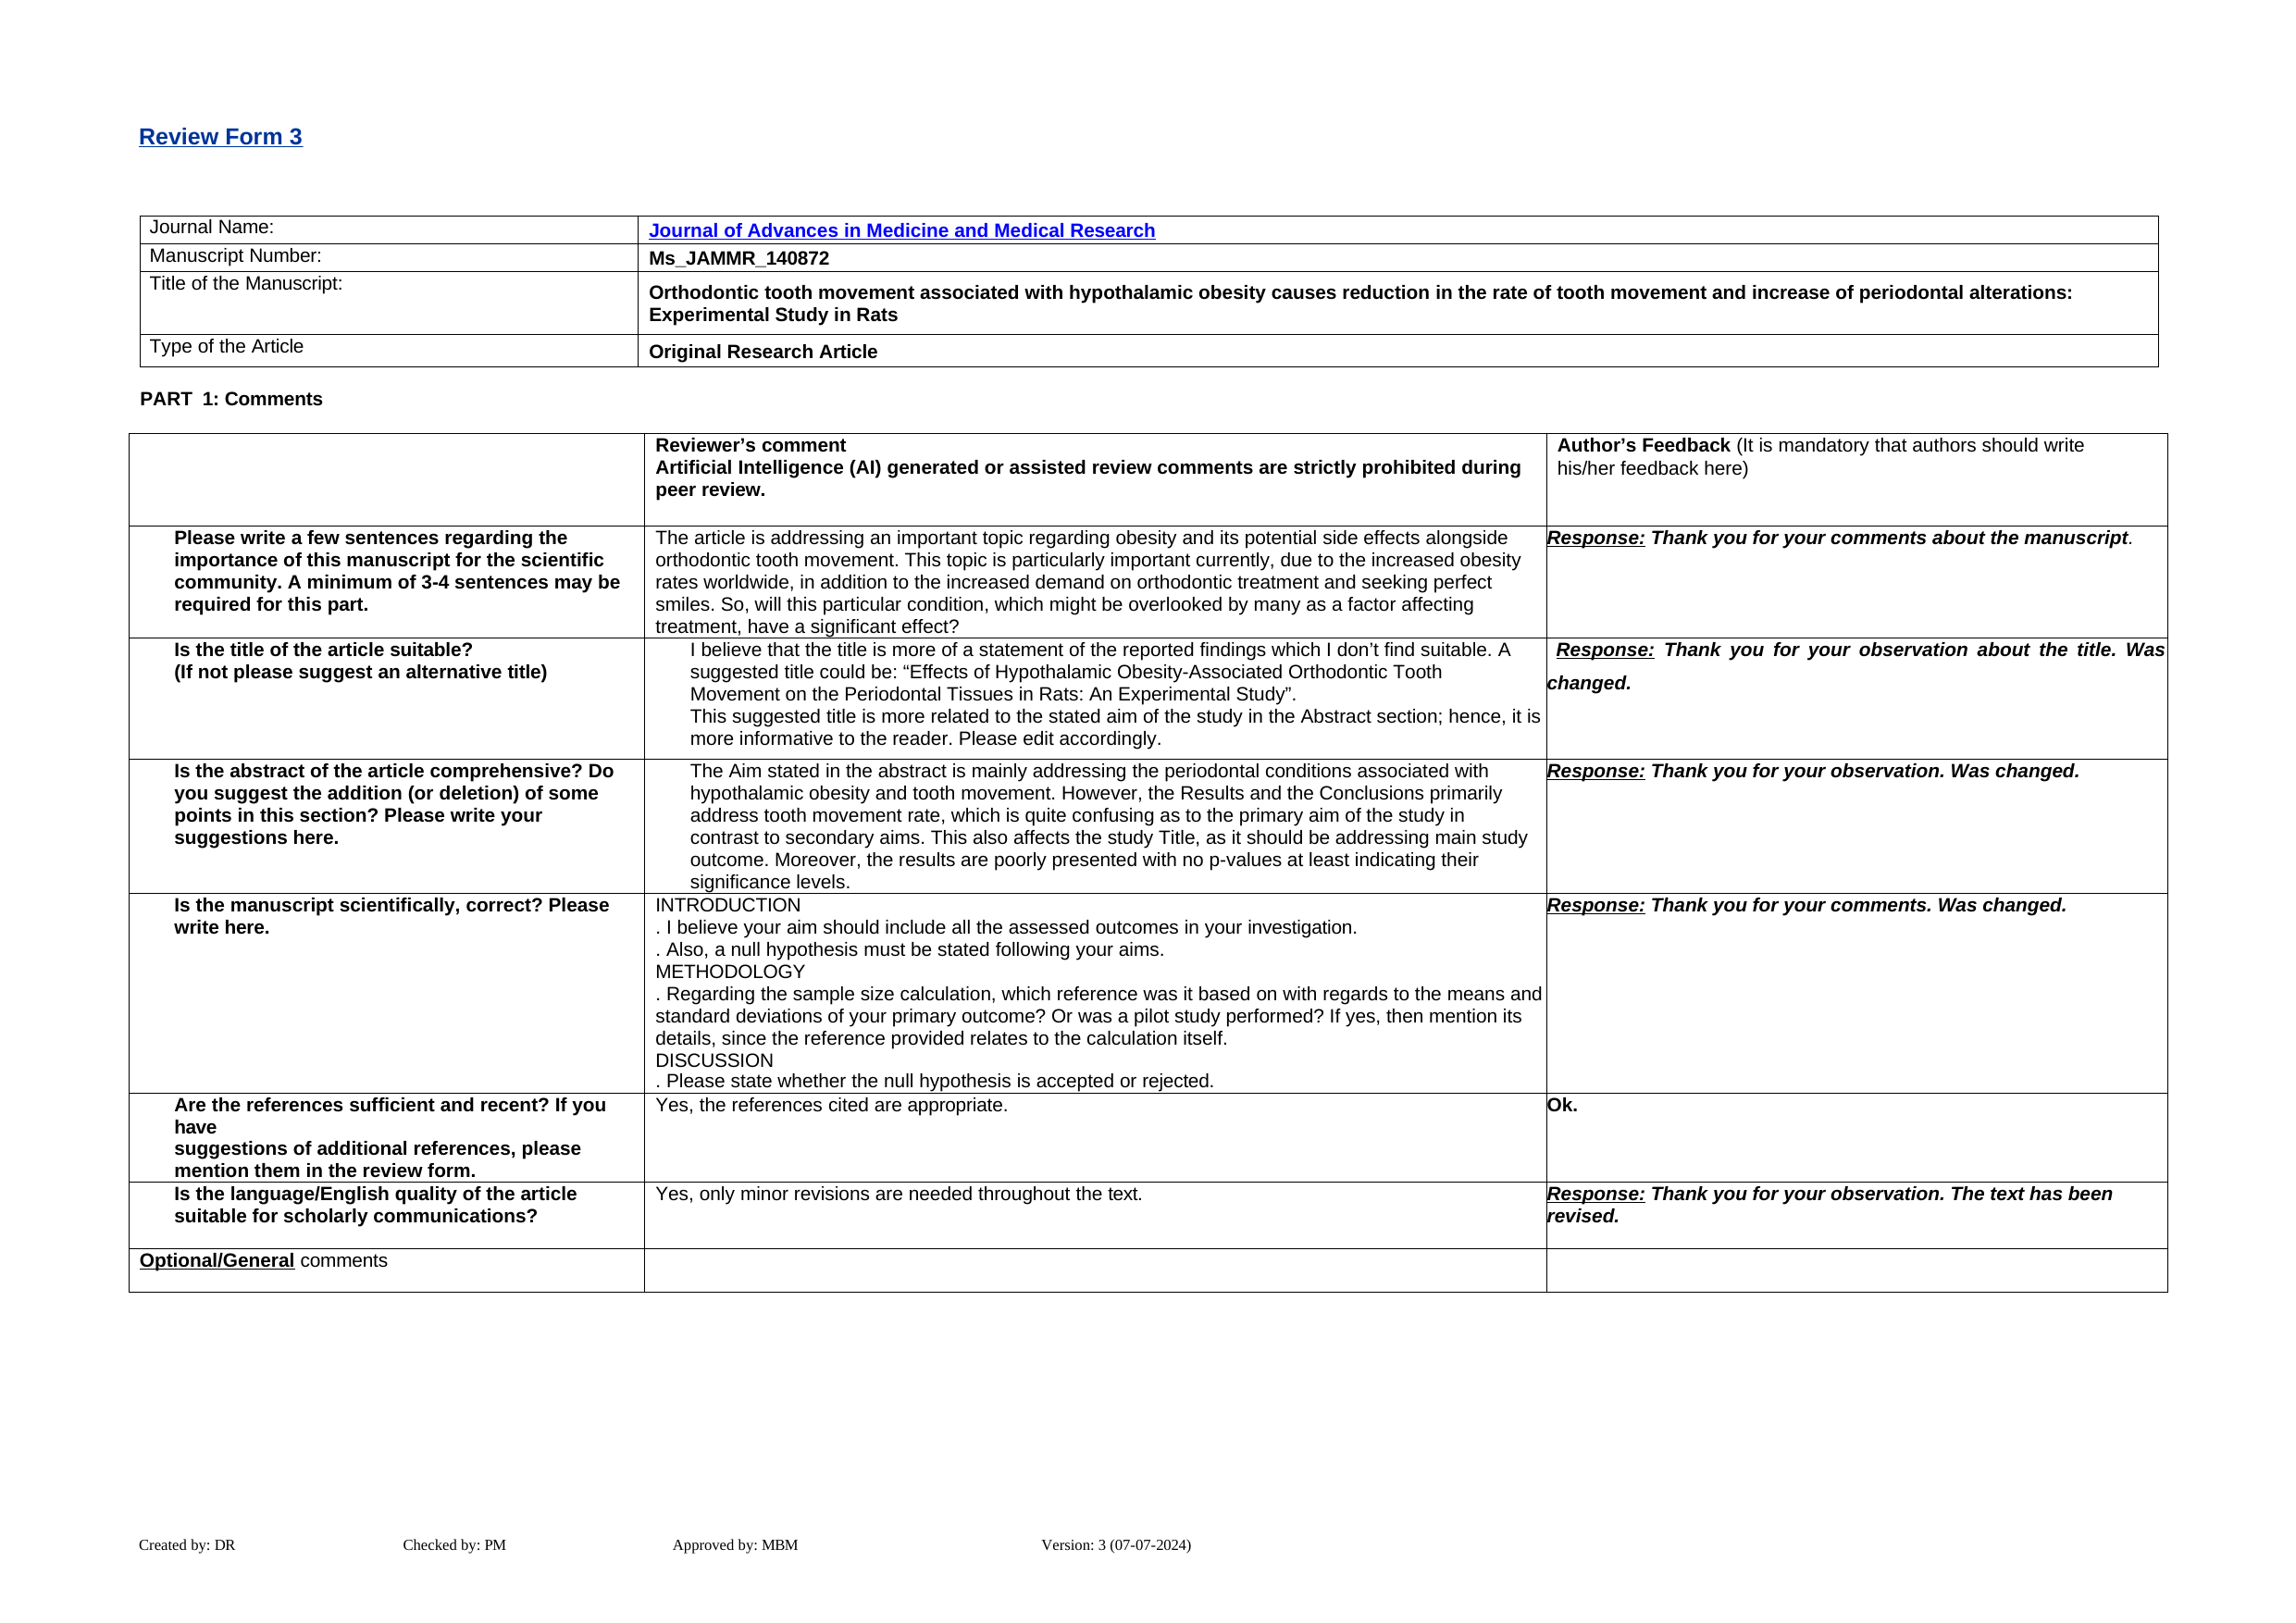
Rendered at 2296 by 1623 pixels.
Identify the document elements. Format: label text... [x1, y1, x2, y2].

table_cell Title of the Manuscript: [141, 272, 638, 334]
table_cell Yes, only minor revisions are needed throughout the text. [645, 1183, 1546, 1248]
table_cell Response: Thank you for your observation. The text has been revised. [1547, 1183, 2167, 1248]
table_cell Is the language/English quality of the article suitable for scholarly communications? [130, 1183, 644, 1248]
table_cell Manuscript Number: [141, 244, 638, 271]
table_cell Response: Thank you for your comments. Was changed. [1547, 894, 2167, 1093]
table_cell Reviewer’s comment Artificial Intelligence (AI) generated or assisted review comments are strictly prohibited during peer review. [645, 434, 1546, 526]
table_cell The Aim stated in the abstract is mainly addressing the periodontal conditions associated with hypothalamic obesity and tooth movement. However, the Results and the Conclusions primarily address tooth movement rate, which is quite confusing as to the primary aim of the study in contrast to secondary aims. This also affects the study Title, as it should be addressing main study outcome. Moreover, the results are poorly presented with no p-values at least indicating their significance levels. [645, 760, 1546, 893]
table_cell Response: Thank you for your observation about the title. Was changed. [1547, 638, 2167, 759]
table_cell Please write a few sentences regarding the importance of this manuscript for the scientific community. A minimum of 3-4 sentences may be required for this part. [130, 527, 644, 638]
table_cell The article is addressing an important topic regarding obesity and its potential side effects alongside orthodontic tooth movement. This topic is particularly important currently, due to the increased obesity rates worldwide, in addition to the increased demand on orthodontic treatment and seeking perfect smiles. So, will this particular condition, which might be overlooked by many as a factor affecting treatment, have a significant effect? [645, 527, 1546, 638]
table_cell Is the manuscript scientifically, correct? Please write here. [130, 894, 644, 1093]
table_cell INTRODUCTION . I believe your aim should include all the assessed outcomes in your investigation. . Also, a null hypothesis must be stated following your aims. METHODOLOGY . Regarding the sample size calculation, which reference was it based on with regards to the means and standard deviations of your primary outcome? Or was a pilot study performed? If yes, then mention its details, since the reference provided relates to the calculation itself. DISCUSSION . Please state whether the null hypothesis is accepted or rejected. [645, 894, 1546, 1093]
table_cell Original Research Article [639, 335, 2158, 366]
table_header PART 1: Comments [130, 390, 2168, 432]
table_cell Yes, the references cited are appropriate. [645, 1094, 1546, 1182]
table_cell Ok. [1547, 1094, 2167, 1182]
table_cell Response: Thank you for your observation. Was changed. [1547, 760, 2167, 893]
table_cell Optional/General comments [130, 1249, 644, 1292]
table_cell Response: Thank you for your comments about the manuscript. [1547, 527, 2167, 638]
table_cell Author’s Feedback (It is mandatory that authors should write his/her feedback here) [1547, 434, 2167, 526]
table_cell Are the references sufficient and recent? If you have suggestions of additional references, please mention them in the review form. [130, 1094, 644, 1182]
table_header Journal Name: [141, 217, 638, 243]
table_cell Orthodontic tooth movement associated with hypothalamic obesity causes reduction in the rate of tooth movement and increase of periodontal alterations: Experimental Study in Rats [639, 272, 2158, 334]
table_cell Is the title of the article suitable? (If not please suggest an alternative title) [130, 638, 644, 759]
table_cell I believe that the title is more of a statement of the reported findings which I don’t find suitable. A suggested title could be: “Effects of Hypothalamic Obesity-Associated Orthodontic Tooth Movement on the Periodontal Tissues in Rats: An Experimental Study”. This suggested title is more related to the stated aim of the study in the Abstract section; hence, it is more informative to the reader. Please edit accordingly. [645, 638, 1546, 759]
table_cell Ms_JAMMR_140872 [639, 244, 2158, 271]
table_cell Type of the Article [141, 335, 638, 366]
table_cell Is the abstract of the article comprehensive? Do you suggest the addition (or deletion) of some points in this section? Please write your suggestions here. [130, 760, 644, 893]
table_cell [130, 434, 644, 526]
table_header Journal of Advances in Medicine and Medical Research [639, 217, 2158, 243]
table_cell [1547, 1249, 2167, 1292]
table_cell [645, 1249, 1546, 1292]
